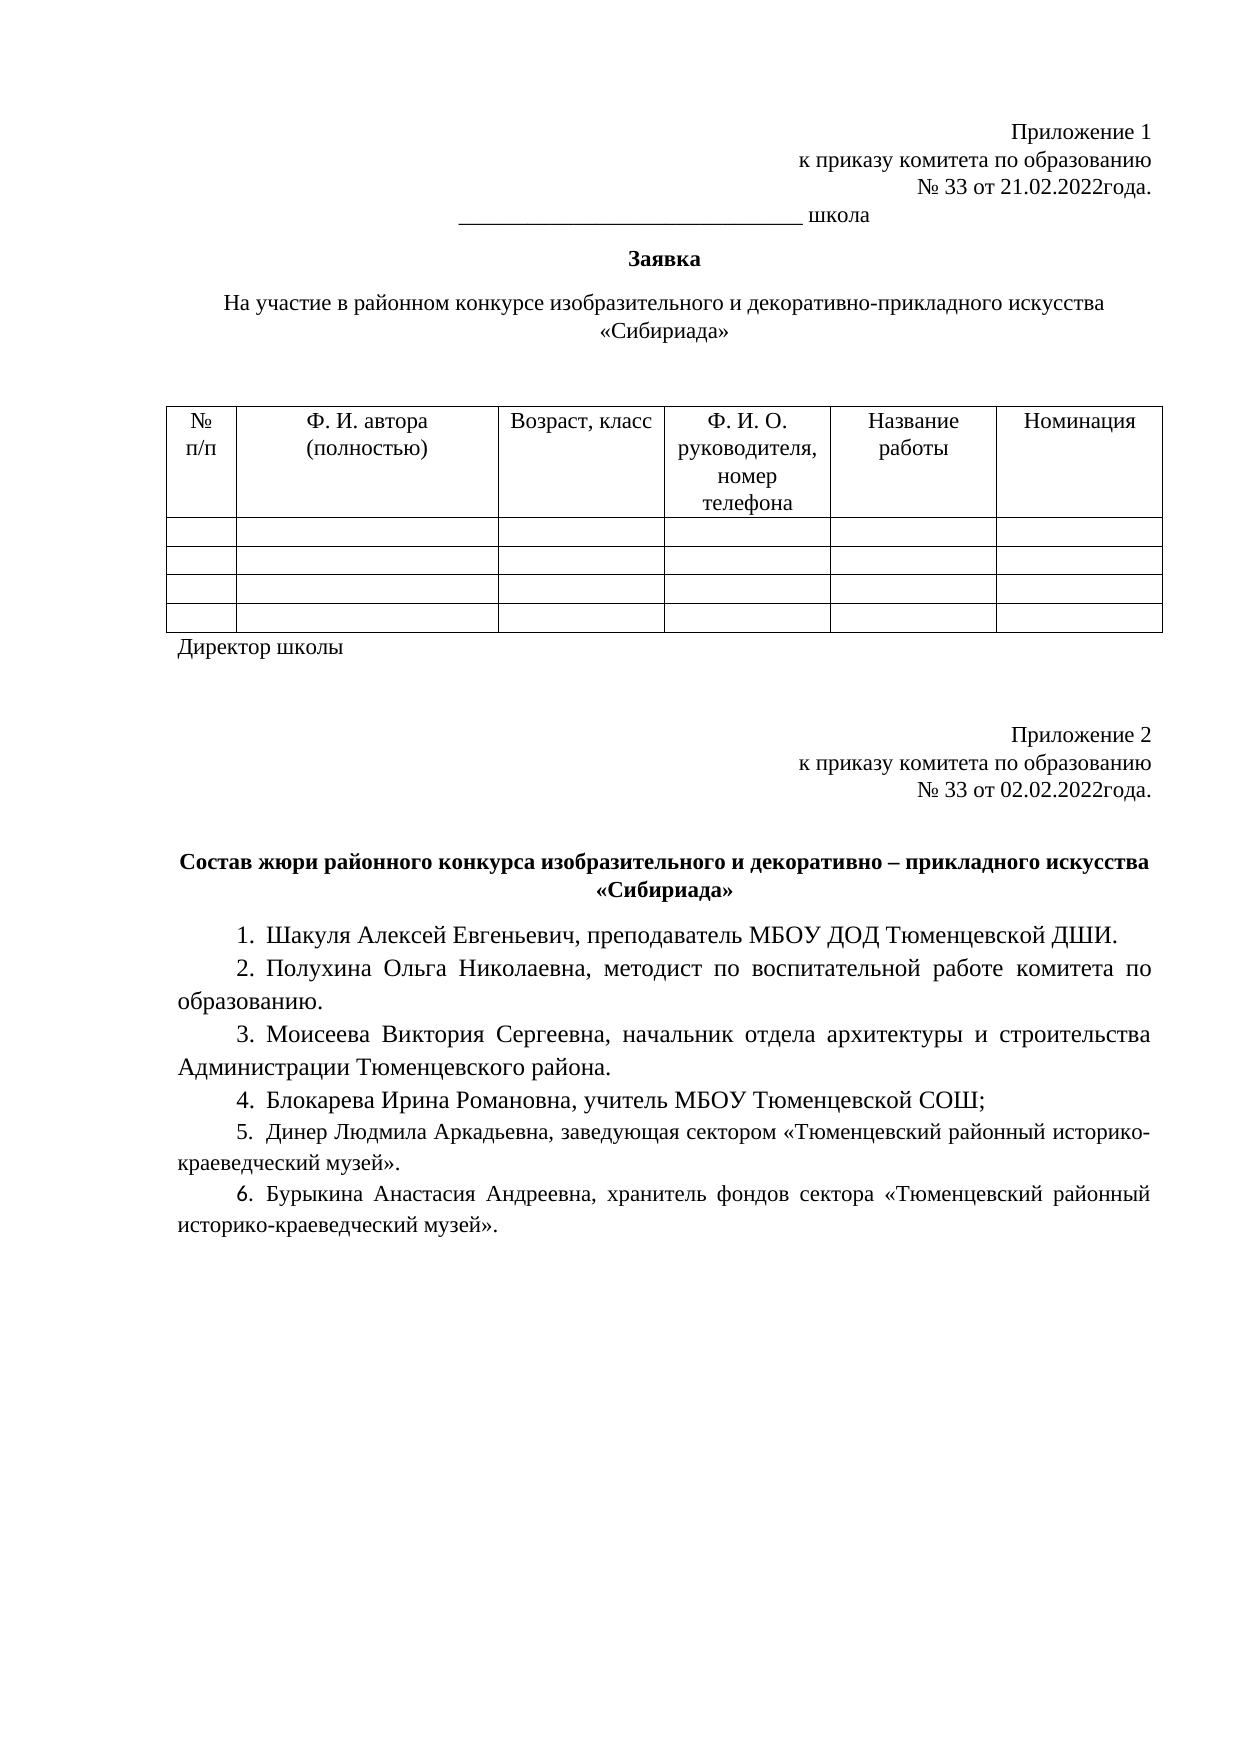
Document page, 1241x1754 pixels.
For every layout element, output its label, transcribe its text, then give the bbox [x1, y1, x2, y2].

list Динер Людмила Аркадьевна, заведующая сектором «Тюменцевский районный историко-краеведческий музей». [177, 1118, 1152, 1175]
table_cell [665, 518, 830, 546]
table_cell [237, 547, 498, 574]
table_cell [665, 547, 830, 574]
table_header Возраст, класс [499, 407, 664, 517]
table_cell [499, 547, 664, 574]
table_cell [997, 604, 1162, 632]
text Приложение 1 [177, 118, 1152, 144]
table_cell [167, 575, 236, 603]
text ______________________________ школа [177, 201, 1152, 227]
list Шакуля Алексей Евгеньевич, преподаватель МБОУ ДОД Тюменцевской ДШИ. [177, 920, 1152, 949]
table_cell [831, 604, 996, 632]
table_cell [665, 575, 830, 603]
text № 33 от 21.02.2022года. [177, 173, 1152, 200]
table_cell [167, 518, 236, 546]
table_cell [831, 575, 996, 603]
table_header Ф. И. О. руководителя, номер телефона [665, 407, 830, 517]
text № 33 от 02.02.2022года. [177, 776, 1152, 803]
text Заявка [177, 245, 1152, 272]
table_cell [499, 518, 664, 546]
table_cell [237, 518, 498, 546]
table_cell [499, 575, 664, 603]
text Директор школы [177, 633, 1152, 659]
table_cell [665, 604, 830, 632]
list Блокарева Ирина Романовна, учитель МБОУ Тюменцевской СОШ; [177, 1085, 1152, 1114]
text Состав жюри районного конкурса изобразительного и декоративно – прикладного искусства «Сибириада» [177, 848, 1152, 902]
table_cell [167, 604, 236, 632]
table_header № п/п [167, 407, 236, 517]
text к приказу комитета по образованию [177, 146, 1152, 172]
list Моисеева Виктория Сергеевна, начальник отдела архитектуры и строительства Администрации Тюменцевского района. [177, 1019, 1152, 1081]
table_cell [237, 575, 498, 603]
text На участие в районном конкурсе изобразительного и декоративно-прикладного искусства «Сибириада» [177, 289, 1152, 343]
table_cell [167, 547, 236, 574]
list Полухина Ольга Николаевна, методист по воспитательной работе комитета по образованию. [177, 953, 1152, 1015]
table_cell [997, 575, 1162, 603]
table_header Ф. И. автора (полностью) [237, 407, 498, 517]
text к приказу комитета по образованию [177, 749, 1152, 775]
list Бурыкина Анастасия Андреевна, хранитель фондов сектора «Тюменцевский районный историко-краеведческий музей». [177, 1179, 1152, 1237]
text Приложение 2 [177, 721, 1152, 748]
table_cell [831, 547, 996, 574]
table_cell [237, 604, 498, 632]
table_cell [499, 604, 664, 632]
table_cell [997, 518, 1162, 546]
table_cell [831, 518, 996, 546]
table_header Название работы [831, 407, 996, 517]
table_header Номинация [997, 407, 1162, 517]
table_cell [997, 547, 1162, 574]
